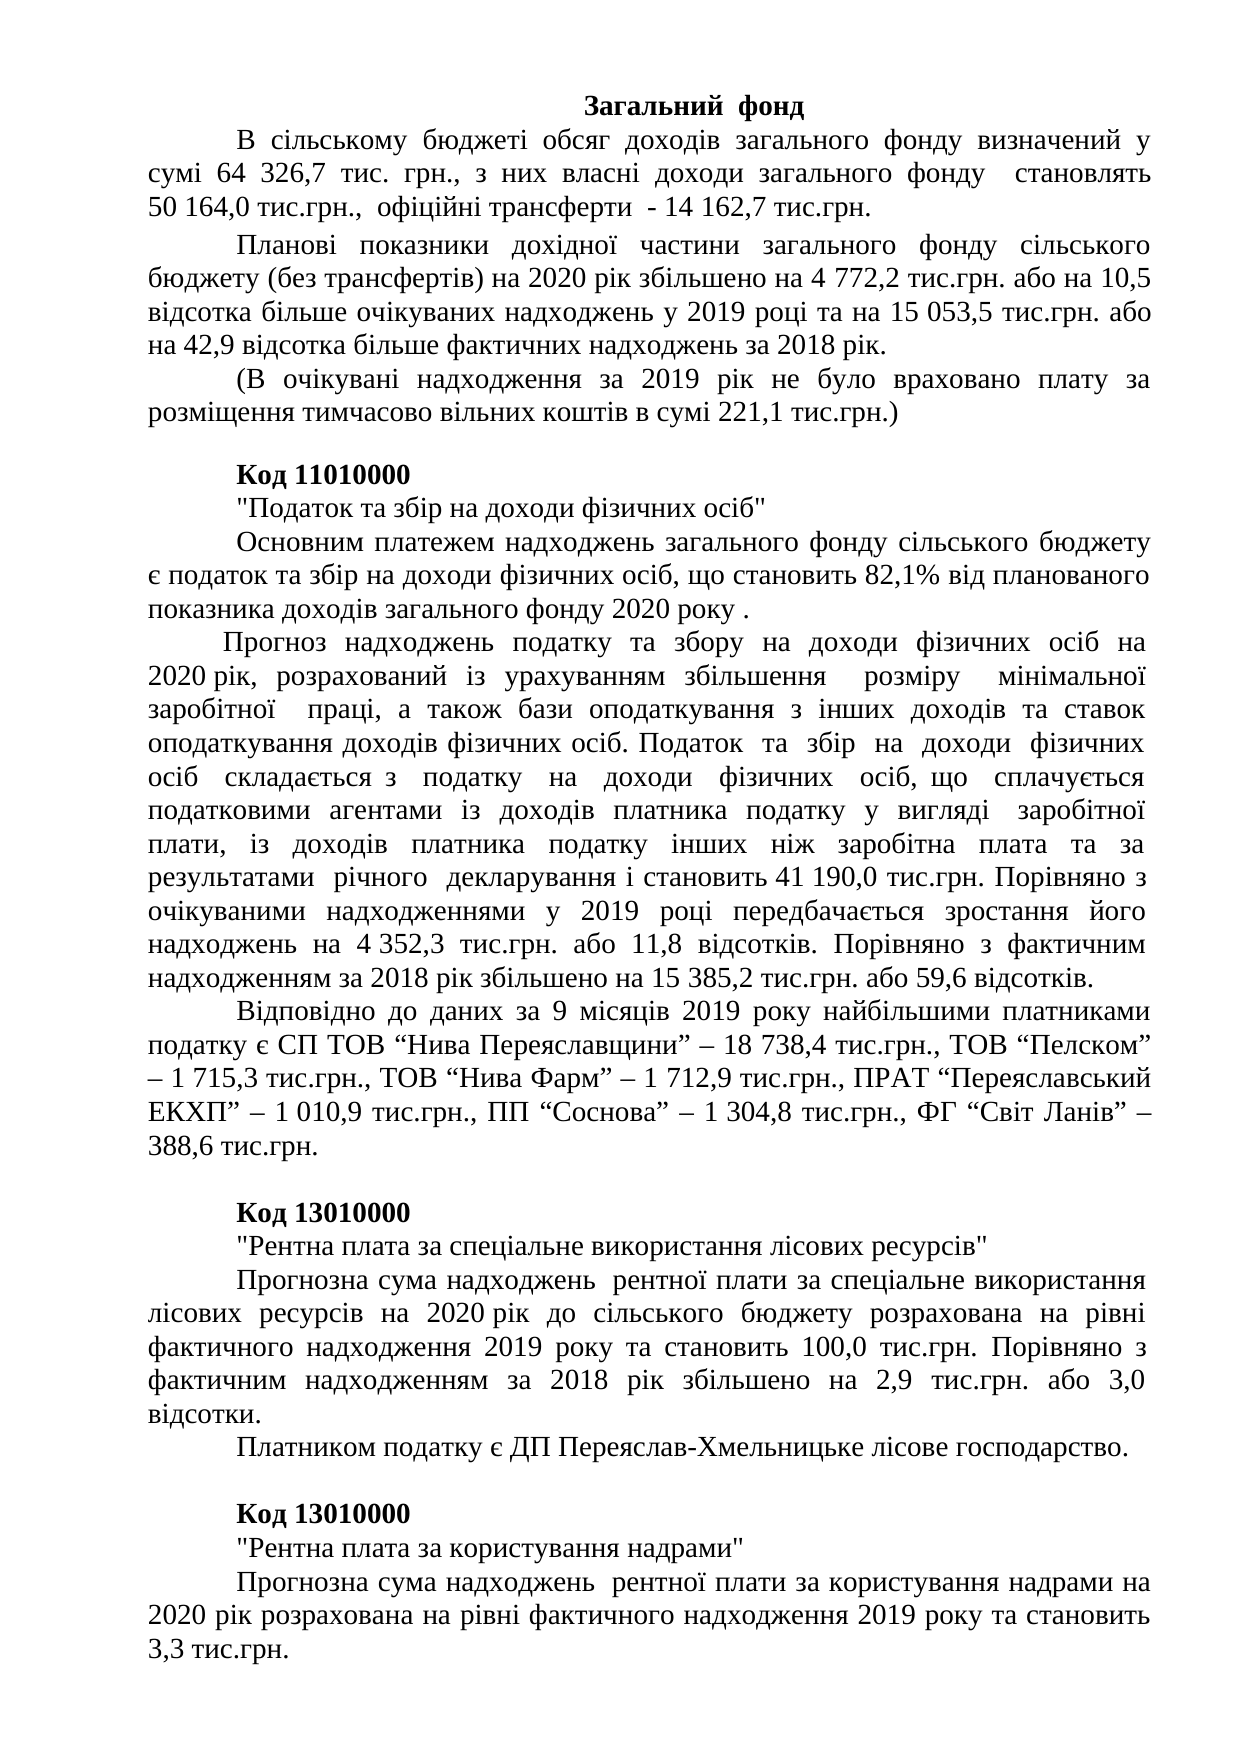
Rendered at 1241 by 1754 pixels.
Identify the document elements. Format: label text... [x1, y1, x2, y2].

text Прогнозна сума надходжень рентної плати за користування надрами на 2020 рік розрахована на рівні фактичного надходження 2019 року та становить 3,3 тис.грн. [148, 1564, 1152, 1664]
text "Рентна плата за користування надрами" [148, 1530, 1152, 1564]
text Код 11010000 [148, 457, 1152, 490]
text Основним платежем надходжень загального фонду сільського бюджету є податок та збір на доходи фізичних осіб, що становить 82,1% від планованого показника доходів загального фонду 2020 року . [148, 524, 1152, 624]
text "Рентна плата за спеціальне використання лісових ресурсів" [148, 1228, 1152, 1262]
text Загальний фонд [148, 88, 1152, 122]
text Планові показники дохідної частини загального фонду сільського бюджету (без трансфертів) на 2020 рік збільшено на 4 772,2 тис.грн. або на 10,5 відсотка більше очікуваних надходжень у 2019 році та на 15 053,5 тис.грн. або на 42,9 відсотка більше фактичних надходжень за 2018 рік. [148, 227, 1152, 361]
text Код 13010000 [148, 1195, 1152, 1228]
text Прогноз надходжень податку та збору на доходи фізичних осіб на 2020 рік, розрахований із урахуванням збільшення розміру мінімальної заробітної праці, а також бази оподаткування з інших доходів та ставок оподаткування доходів фізичних осіб. Податок та збір на доходи фізичних осіб складається з податку на доходи фізичних осіб, що сплачується податковими агентами із доходів платника податку у вигляді заробітної плати, із доходів платника податку інших ніж заробітна плата та за результатами річного декларування і становить 41 190,0 тис.грн. Порівняно з очікуваними надходженнями у 2019 році передбачається зростання його надходжень на 4 352,3 тис.грн. або 11,8 відсотків. Порівняно з фактичним надходженням за 2018 рік збільшено на 15 385,2 тис.грн. або 59,6 відсотків. [148, 624, 1147, 993]
text (В очікувані надходження за 2019 рік не було враховано плату за розміщення тимчасово вільних коштів в сумі 221,1 тис.грн.) [148, 361, 1152, 428]
text Платником податку є ДП Переяслав-Хмельницьке лісове господарство. [148, 1429, 1152, 1463]
text Відповідно до даних за 9 місяців 2019 року найбільшими платниками податку є СП ТОВ “Нива Переяславщини” – 18 738,4 тис.грн., ТОВ “Пелском” – 1 715,3 тис.грн., ТОВ “Нива Фарм” – 1 712,9 тис.грн., ПРАТ “Переяславський ЕКХП” – 1 010,9 тис.грн., ПП “Соснова” – 1 304,8 тис.грн., ФГ “Світ Ланів” – 388,6 тис.грн. [148, 993, 1152, 1161]
text Прогнозна сума надходжень рентної плати за спеціальне використання лісових ресурсів на 2020 рік до сільського бюджету розрахована на рівні фактичного надходження 2019 року та становить 100,0 тис.грн. Порівняно з фактичним надходженням за 2018 рік збільшено на 2,9 тис.грн. або 3,0 відсотки. [148, 1262, 1147, 1429]
text В сільському бюджеті обсяг доходів загального фонду визначений у сумі 64 326,7 тис. грн., з них власні доходи загального фонду становлять 50 164,0 тис.грн., офіційні трансферти - 14 162,7 тис.грн. [148, 122, 1152, 223]
text "Податок та збір на доходи фізичних осіб" [148, 490, 1152, 524]
text Код 13010000 [148, 1497, 1152, 1530]
